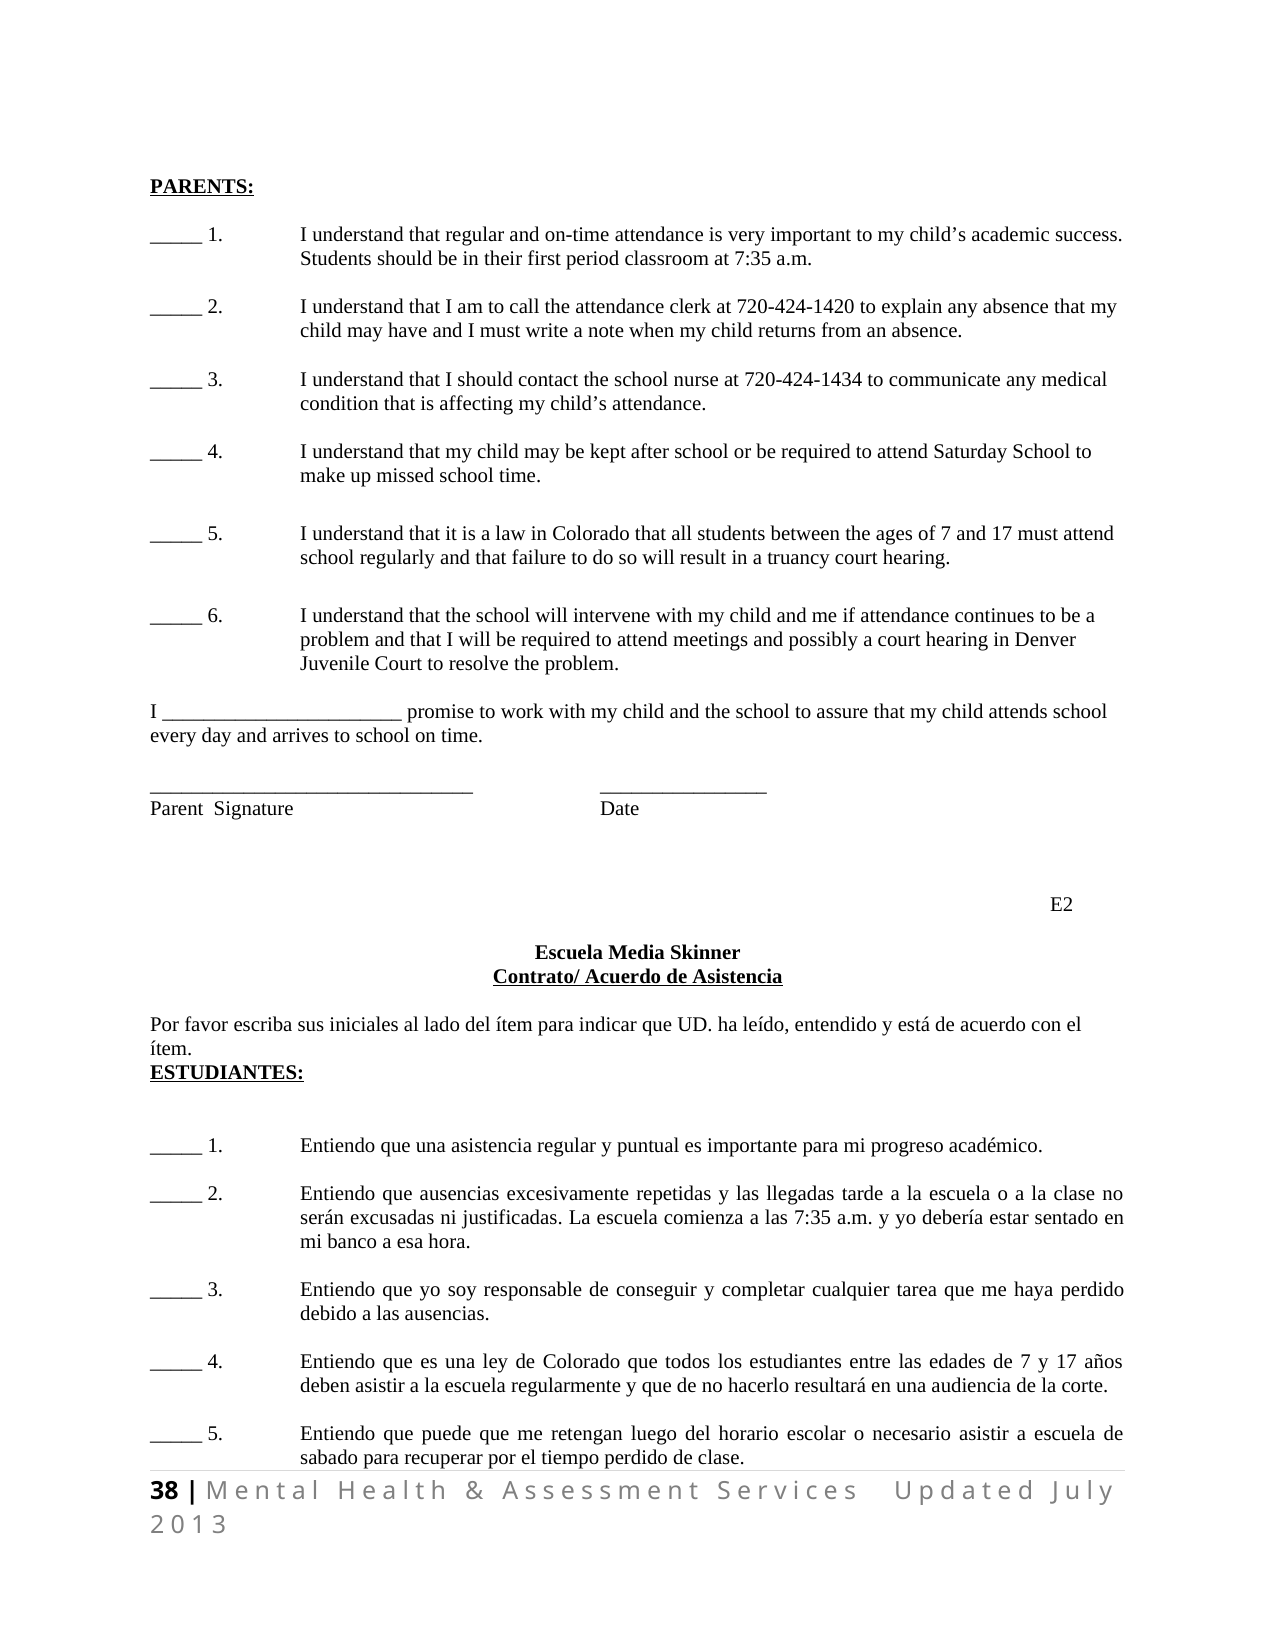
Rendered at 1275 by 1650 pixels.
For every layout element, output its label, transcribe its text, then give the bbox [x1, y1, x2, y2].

text PARENTS: [150, 174, 1125, 198]
text _____ 5. I understand that it is a law in Colorado that all students between the ages of 7 and 17 must attend school regularly and that failure to do so will result in a truancy court hearing. [150, 521, 1125, 569]
text _____ 1. I understand that regular and on-time attendance is very important to my child’s academic success. Students should be in their first period classroom at 7:35 a.m. [150, 222, 1125, 270]
text _____ 1. Entiendo que una asistencia regular y puntual es importante para mi progreso académico. [150, 1132, 1125, 1157]
text _____ 5. Entiendo que puede que me retengan luego del horario escolar o necesario asistir a escuela de sabado para recuperar por el tiempo perdido de clase. [150, 1421, 1125, 1469]
text E2 [150, 892, 1125, 916]
text _____ 4. Entiendo que es una ley de Colorado que todos los estudiantes entre las edades de 7 y 17 años deben asistir a la escuela regularmente y que de no hacerlo resultará en una audiencia de la corte. [150, 1349, 1125, 1397]
text _____ 4. I understand that my child may be kept after school or be required to attend Saturday School to make up missed school time. [150, 439, 1125, 487]
text Escuela Media Skinner [150, 940, 1125, 964]
text Parent Signature Date [150, 796, 1125, 820]
text _______________________________ ________________ [150, 772, 1125, 796]
text Por favor escriba sus iniciales al lado del ítem para indicar que UD. ha leído, entendido y está de acuerdo con el ítem. [150, 1012, 1125, 1060]
text every day and arrives to school on time. [150, 723, 1200, 747]
text _____ 3. Entiendo que yo soy responsable de conseguir y completar cualquier tarea que me haya perdido debido a las ausencias. [150, 1277, 1125, 1325]
text _____ 2. Entiendo que ausencias excesivamente repetidas y las llegadas tarde a la escuela o a la clase no serán excusadas ni justificadas. La escuela comienza a las 7:35 a.m. y yo debería estar sentado en mi banco a esa hora. [150, 1181, 1125, 1253]
text _____ 6. I understand that the school will intervene with my child and me if attendance continues to be a problem and that I will be required to attend meetings and possibly a court hearing in Denver Juvenile Court to resolve the problem. [150, 603, 1125, 675]
text _____ 3. I understand that I should contact the school nurse at 720-424-1434 to communicate any medical condition that is affecting my child’s attendance. [150, 367, 1125, 415]
text _____ 2. I understand that I am to call the attendance clerk at 720-424-1420 to explain any absence that my child may have and I must write a note when my child returns from an absence. [150, 294, 1125, 342]
text I _______________________ promise to work with my child and the school to assure that my child attends school [150, 699, 1200, 723]
text ESTUDIANTES: [150, 1060, 1125, 1084]
text Contrato/ Acuerdo de Asistencia [150, 964, 1125, 988]
